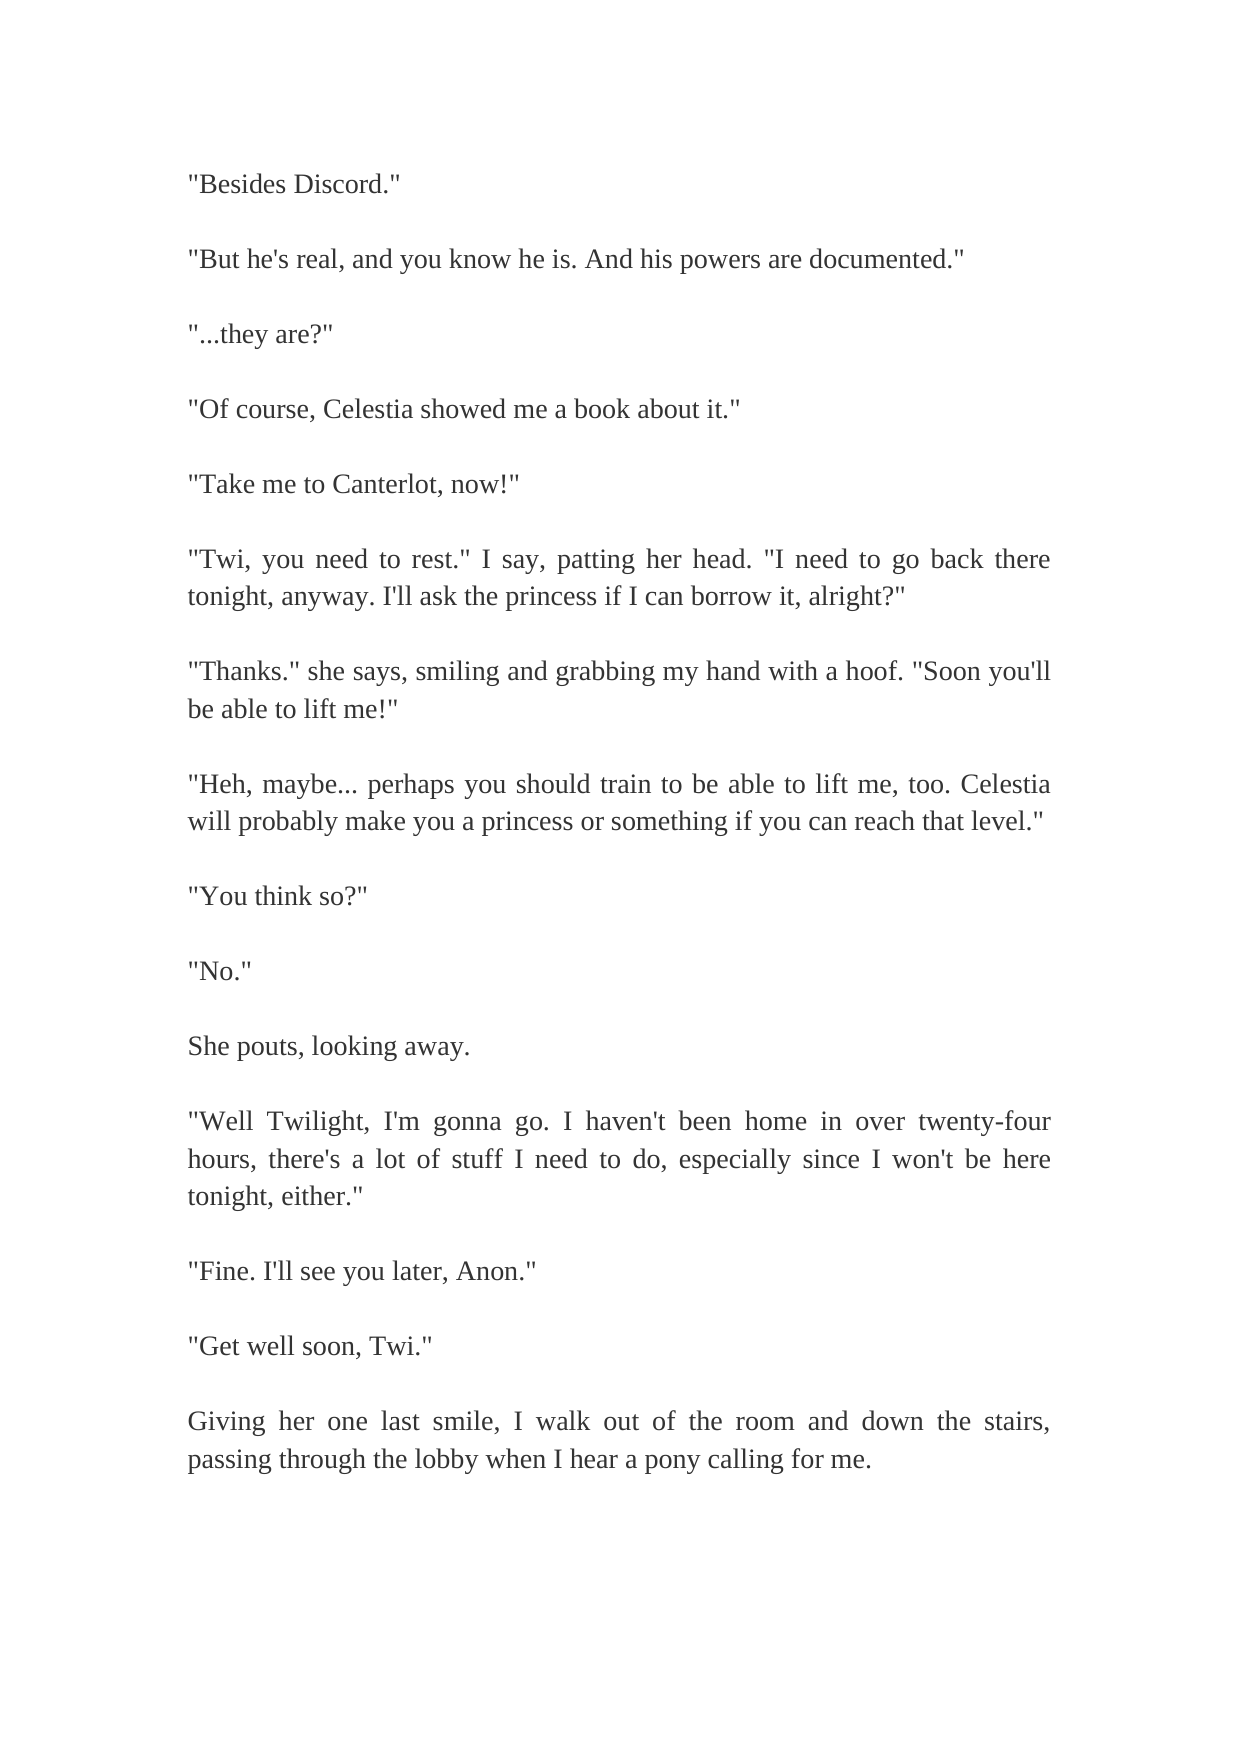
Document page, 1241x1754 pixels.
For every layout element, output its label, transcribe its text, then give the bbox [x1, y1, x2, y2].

text "Heh, maybe... perhaps you should train to be able to lift me, too. Celestia will probably make you a princess or something if you can reach that level." [187, 764, 1053, 839]
text "No." [187, 952, 1053, 989]
text "Get well soon, Twi." [187, 1327, 1053, 1364]
text "Fine. I'll see you later, Anon." [187, 1252, 1053, 1289]
text "...they are?" [187, 314, 1053, 352]
text "Besides Discord." [187, 164, 1053, 202]
text "You think so?" [187, 877, 1053, 914]
text Giving her one last smile, I walk out of the room and down the stairs, passing through the lobby when I hear a pony calling for me. [187, 1402, 1053, 1477]
text "But he's real, and you know he is. And his powers are documented." [187, 239, 1053, 277]
text "Twi, you need to rest." I say, patting her head. "I need to go back there tonight, anyway. I'll ask the princess if I can borrow it, alright?" [187, 539, 1053, 614]
text "Take me to Canterlot, now!" [187, 464, 1053, 502]
text "Of course, Celestia showed me a book about it." [187, 389, 1053, 427]
text She pouts, looking away. [187, 1027, 1053, 1064]
text "Well Twilight, I'm gonna go. I haven't been home in over twenty-four hours, there's a lot of stuff I need to do, especially since I won't be here tonight, either." [187, 1102, 1053, 1214]
text "Thanks." she says, smiling and grabbing my hand with a hoof. "Soon you'll be able to lift me!" [187, 652, 1053, 727]
